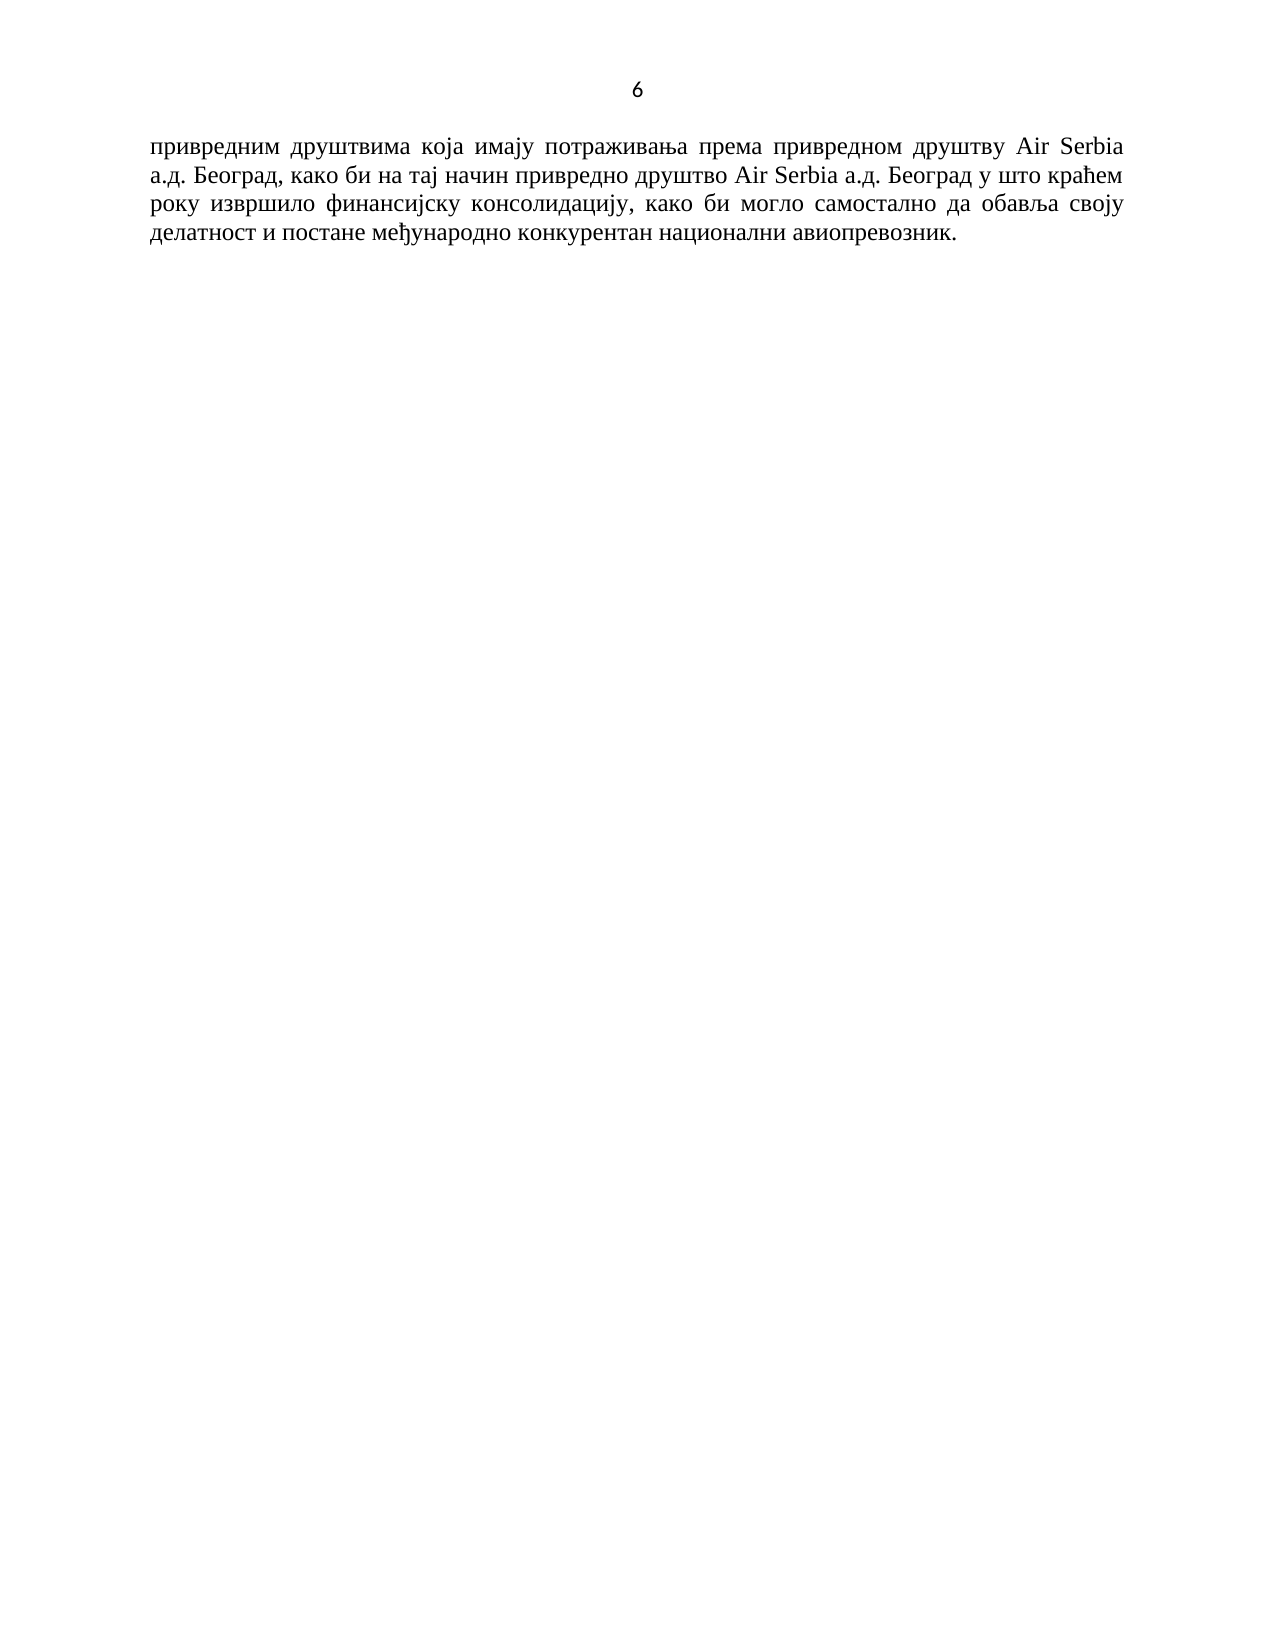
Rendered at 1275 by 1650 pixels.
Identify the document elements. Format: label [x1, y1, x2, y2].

text [150, 131, 1125, 246]
